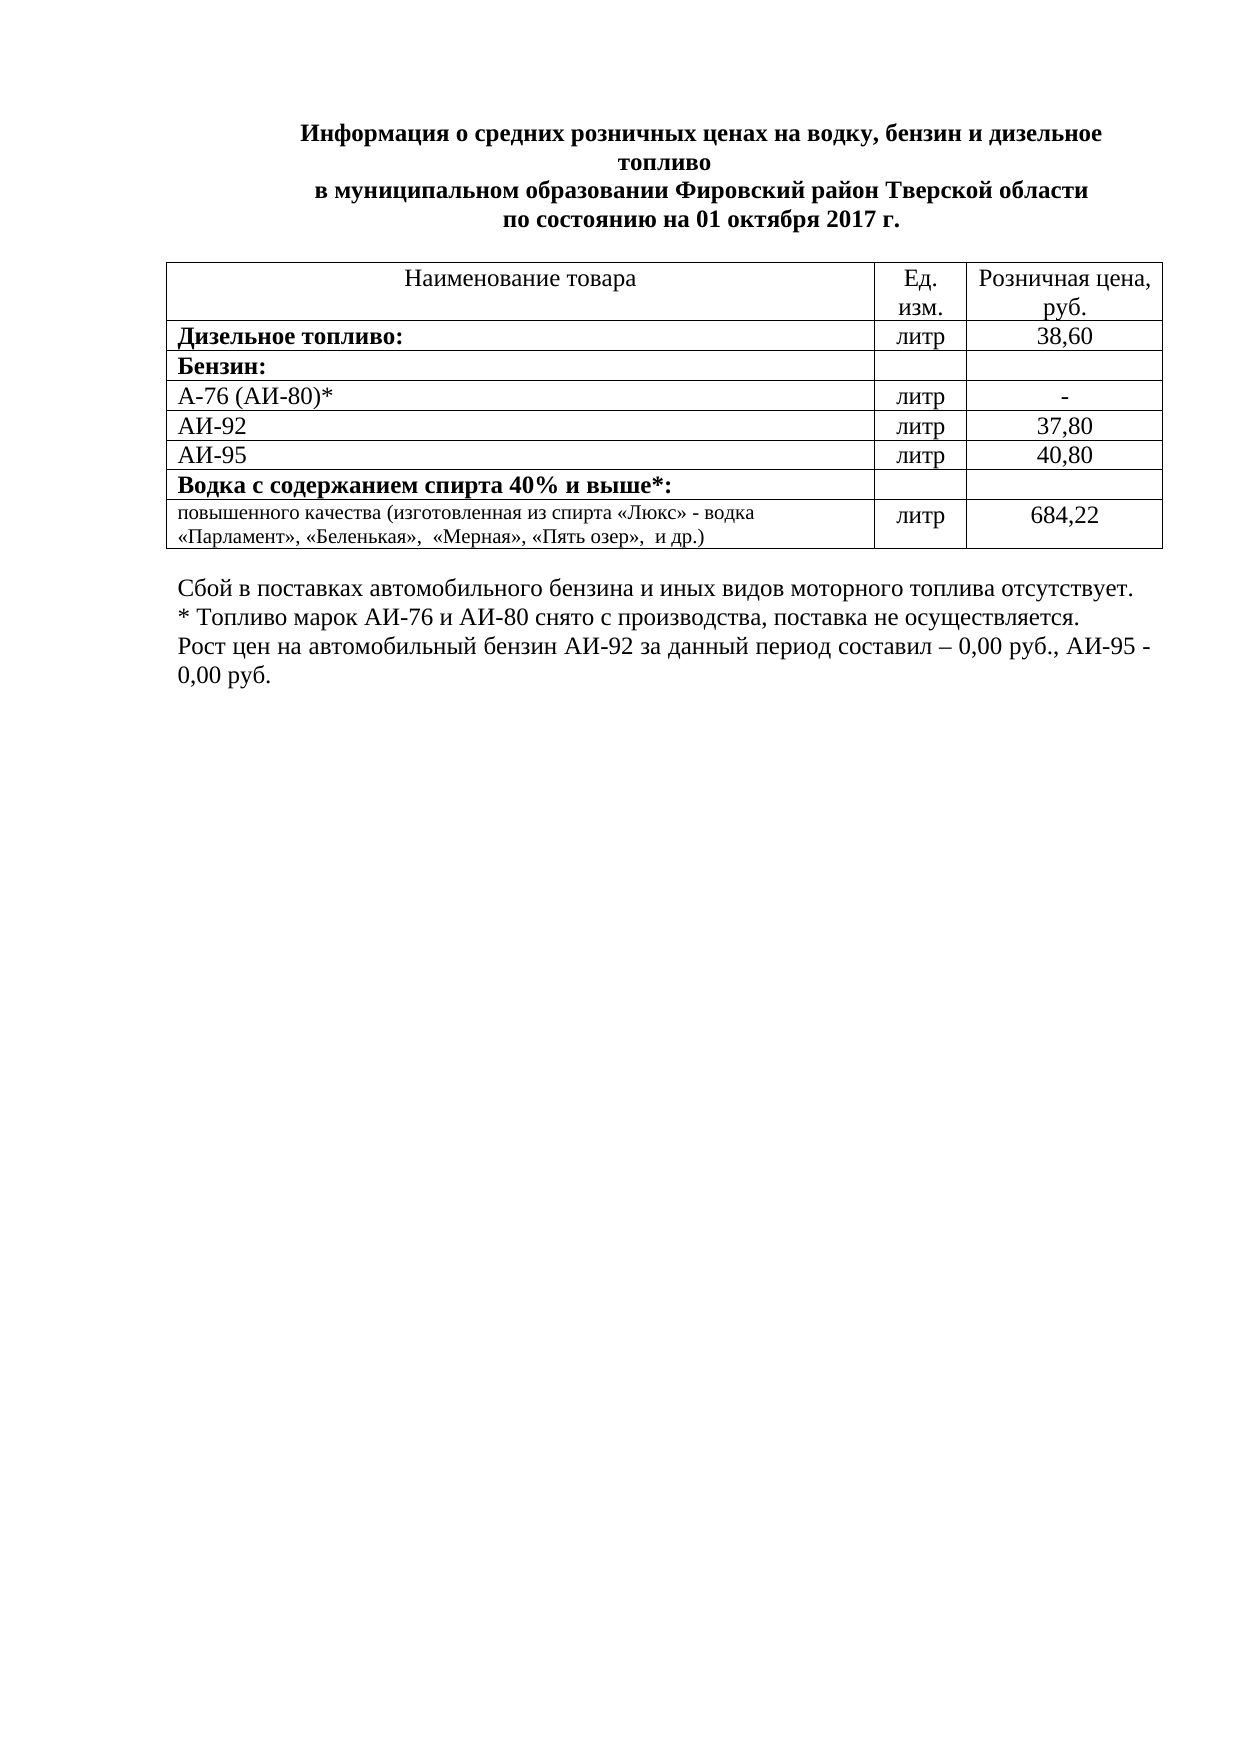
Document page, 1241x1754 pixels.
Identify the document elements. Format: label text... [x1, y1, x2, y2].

table_cell [875, 351, 966, 380]
table_cell [967, 351, 1162, 380]
table_cell [875, 470, 966, 499]
text Информация о средних розничных ценах на водку, бензин и дизельное топливо [177, 118, 1152, 176]
table_cell 37,80 [967, 411, 1162, 439]
table_header Ед. изм. [875, 263, 966, 320]
table_cell 40,80 [967, 441, 1162, 469]
table_cell А-76 (АИ-80)* [167, 381, 874, 410]
text Сбой в поставках автомобильного бензина и иных видов моторного топлива отсутствует. [177, 573, 1152, 602]
text в муниципальном образовании Фировский район Тверской области [177, 176, 1152, 204]
table_cell литр [875, 500, 966, 548]
table_header Розничная цена, руб. [967, 263, 1162, 320]
table_cell Водка с содержанием спирта 40% и выше*: [167, 470, 874, 499]
table_cell АИ-95 [167, 441, 874, 469]
text по состоянию на 01 октября 2017 г. [177, 204, 1152, 233]
table_cell повышенного качества (изготовленная из спирта «Люкс» - водка «Парламент», «Беленькая», «Мерная», «Пять озер», и др.) [167, 500, 874, 548]
text Рост цен на автомобильный бензин АИ-92 за данный период составил – 0,00 руб., АИ-95 - 0,00 руб. [177, 631, 1152, 688]
table_cell 684,22 [967, 500, 1162, 548]
table_cell - [967, 381, 1162, 410]
table_cell литр [875, 321, 966, 350]
table_cell литр [875, 411, 966, 439]
table_cell литр [875, 381, 966, 410]
text * Топливо марок АИ-76 и АИ-80 снято с производства, поставка не осуществляется. [177, 602, 1152, 631]
table_cell АИ-92 [167, 411, 874, 439]
table_cell Бензин: [167, 351, 874, 380]
table_cell Дизельное топливо: [167, 321, 874, 350]
table_cell 38,60 [967, 321, 1162, 350]
table_cell литр [875, 441, 966, 469]
table_cell [967, 470, 1162, 499]
table_header Наименование товара [167, 263, 874, 320]
